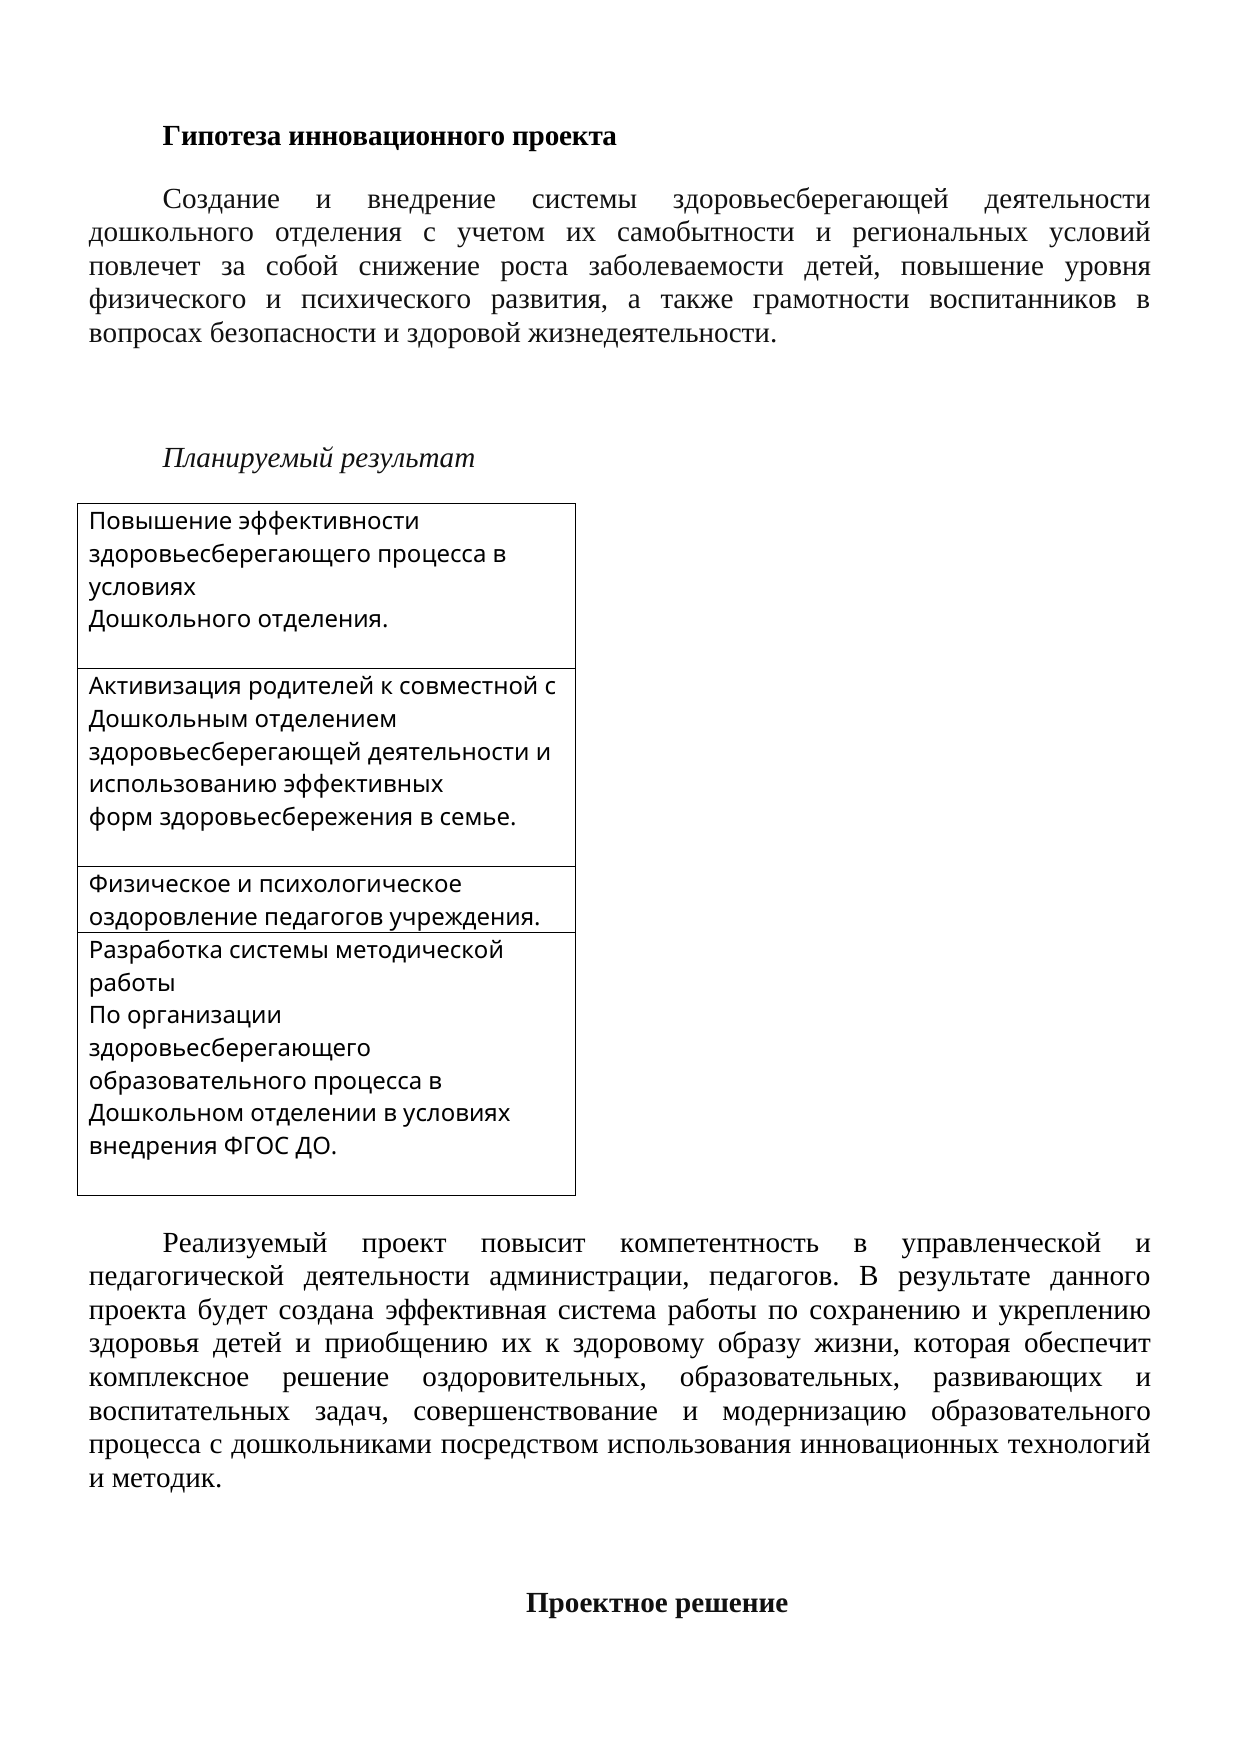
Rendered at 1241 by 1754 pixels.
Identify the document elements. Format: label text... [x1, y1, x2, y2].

text Реализуемый проект повысит компетентность в управленческой и педагогической деятельности администрации, педагогов. В результате данного проекта будет создана эффективная система работы по сохранению и укреплению здоровья детей и приобщению их к здоровому образу жизни, которая обеспечит комплексное решение оздоровительных, образовательных, развивающих и воспитательных задач, совершенствование и модернизацию образовательного процесса с дошкольниками посредством использования инновационных технологий и методик. [89, 1225, 1152, 1493]
text Создание и внедрение системы здоровьесберегающей деятельности дошкольного отделения с учетом их самобытности и региональных условий повлечет за собой снижение роста заболеваемости детей, повышение уровня физического и психического развития, а также грамотности воспитанников в вопросах безопасности и здоровой жизнедеятельности. [89, 181, 1152, 348]
text Планируемый результат [89, 440, 1152, 474]
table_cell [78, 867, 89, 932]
table_cell Физическое и психологическое оздоровление педагогов учреждения. [462, 867, 575, 932]
table_cell Разработка системы методической работы По организации здоровьесберегающего образовательного процесса в Дошкольном отделении в условиях внедрения ФГОС ДО. [78, 933, 575, 1195]
table_cell Активизация родителей к совместной с Дошкольным отделением здоровьесберегающей деятельности и использованию эффективных форм здоровьесбережения в семье. [78, 669, 575, 866]
text Гипотеза инновационного проекта [89, 118, 1152, 152]
table_header Повышение эффективности здоровьесберегающего процесса в условиях Дошкольного отделения. [78, 504, 575, 668]
text Проектное решение [89, 1585, 1152, 1619]
